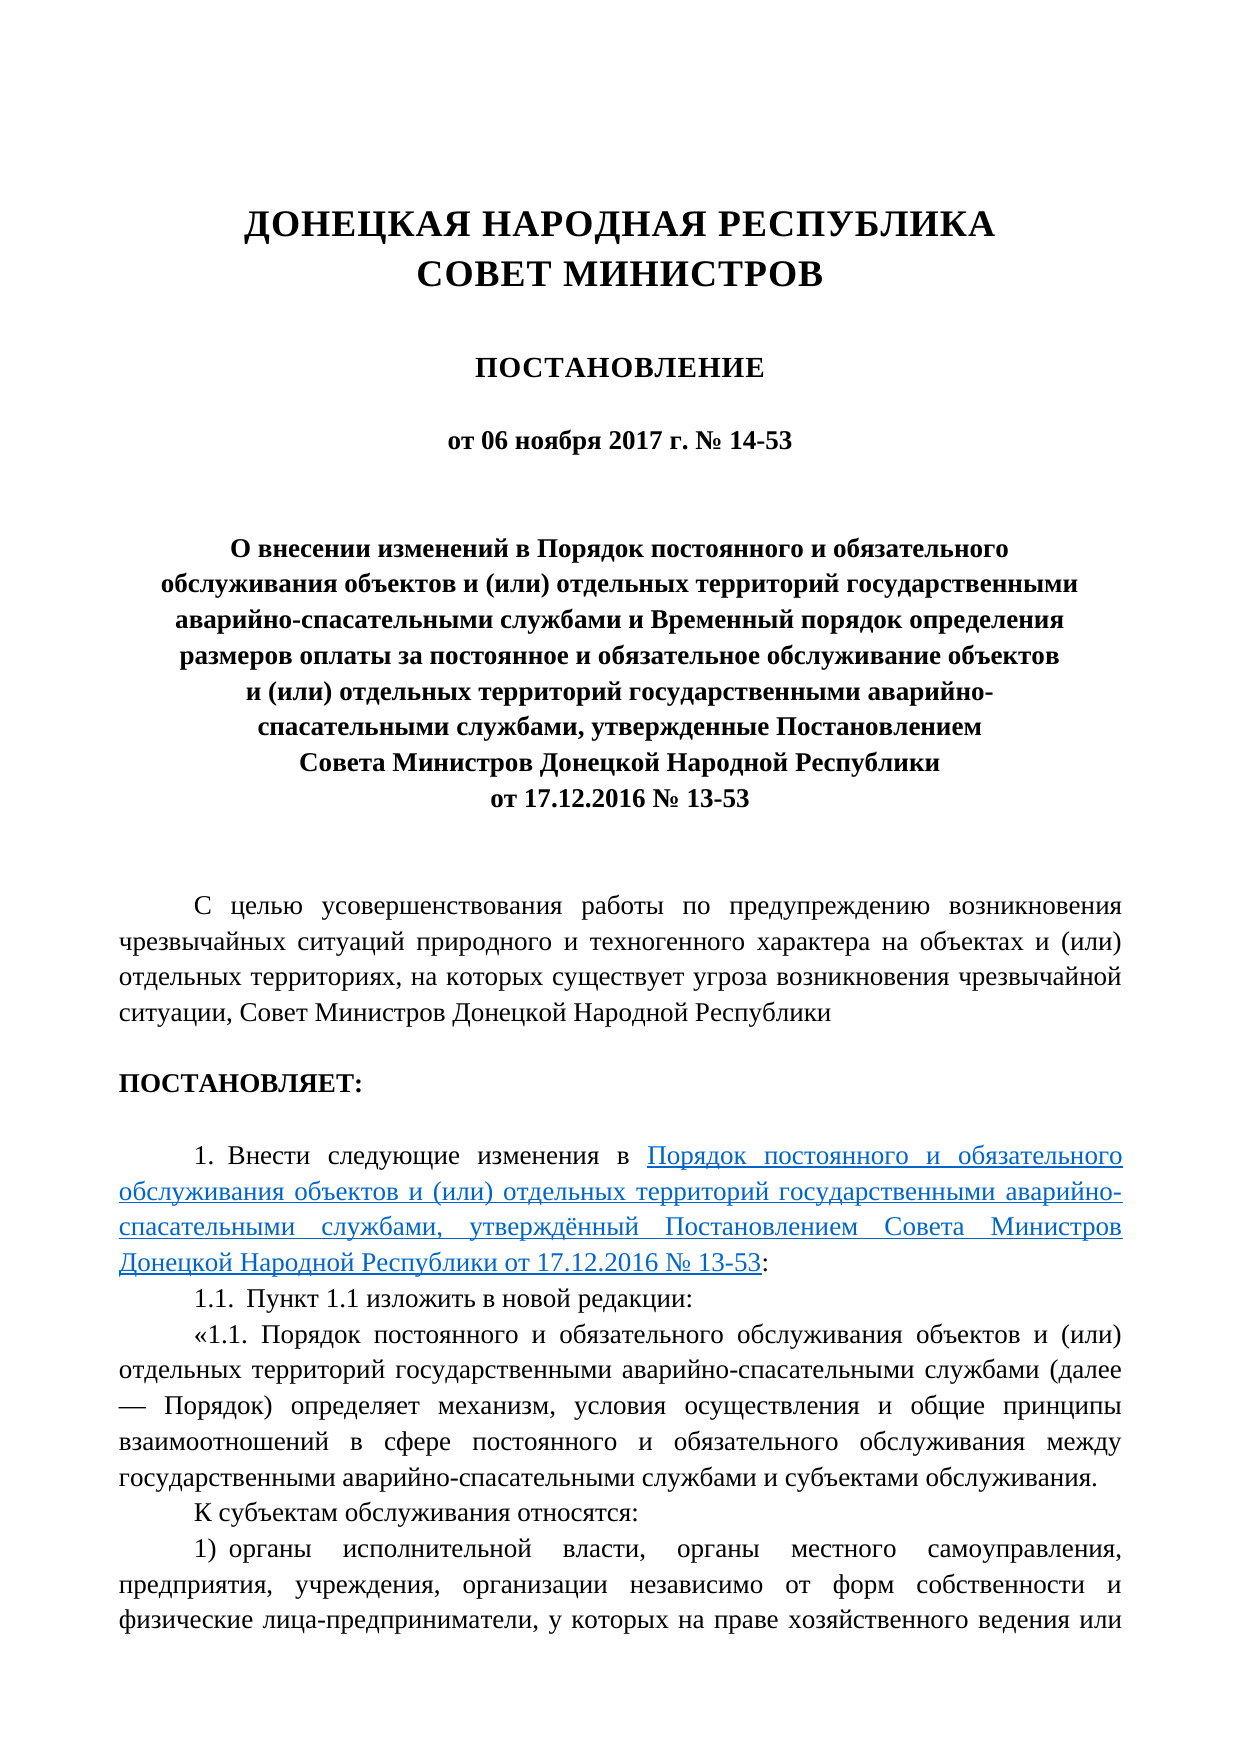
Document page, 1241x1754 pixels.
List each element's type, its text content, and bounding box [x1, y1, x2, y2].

text «1.1. Порядок постоянного и обязательного обслуживания объектов и (или) отдельных территорий государственными аварийно-спасательными службами (далее — Порядок) определяет механизм, условия осуществления и общие принципы взаимоотношений в сфере постоянного и обязательного обслуживания между государственными аварийно-спасательными службами и субъектами обслуживания. [119, 1318, 1123, 1492]
text ПОСТАНОВЛЕНИЕ [117, 350, 1123, 384]
text С целью усовершенствования работы по предупреждению возникновения чрезвычайных ситуаций природного и техногенного характера на объектах и (или) отдельных территориях, на которых существует угроза возникновения чрезвычайной ситуации, Совет Министров Донецкой Народной Республики [119, 889, 1123, 1027]
list Внести следующие изменения в Порядок постоянного и обязательного обслуживания объектов и (или) отдельных территорий государственными аварийно-спасательными службами, утверждённый Постановлением Совета Министров Донецкой Народной Республики от 17.12.2016 № 13-53: [119, 1139, 1123, 1202]
text ПОСТАНОВЛЯЕТ: [119, 1068, 1125, 1099]
list Пункт 1.1 изложить в новой редакции: [119, 1282, 1125, 1313]
text О внесении изменений в Порядок постоянного и обязательного [117, 532, 1123, 563]
text и (или) отдельных территорий государственными аварийно- [117, 674, 1123, 706]
list Внести следующие изменения в Порядок постоянного и обязательного обслуживания объектов и (или) отдельных территорий государственными аварийно-спасательными службами, утверждённый Постановлением Совета Министров Донецкой Народной Республики от 17.12.2016 № 13-53: [119, 1239, 1123, 1277]
text от 17.12.2016 № 13-53 [117, 782, 1123, 813]
text от 06 ноября 2017 г. № 14-53 [117, 424, 1123, 456]
text К субъектам обслуживания относятся: [119, 1496, 1125, 1527]
text СОВЕТ МИНИСТРОВ [117, 251, 1123, 294]
list Внести следующие изменения в Порядок постоянного и обязательного обслуживания объектов и (или) отдельных территорий государственными аварийно-спасательными службами, утверждённый Постановлением Совета Министров Донецкой Народной Республики от 17.12.2016 № 13-53: [119, 1203, 1123, 1238]
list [119, 1532, 1123, 1635]
text спасательными службами, утвержденные Постановлением [117, 710, 1123, 741]
text Совета Министров Донецкой Народной Республики [117, 746, 1123, 777]
text обслуживания объектов и (или) отдельных территорий государственными аварийно-спасательными службами и Временный порядок определения размеров оплаты за постоянное и обязательное обслуживание объектов [117, 567, 1123, 670]
text ДОНЕЦКАЯ НАРОДНАЯ РЕСПУБЛИКА [117, 201, 1123, 244]
